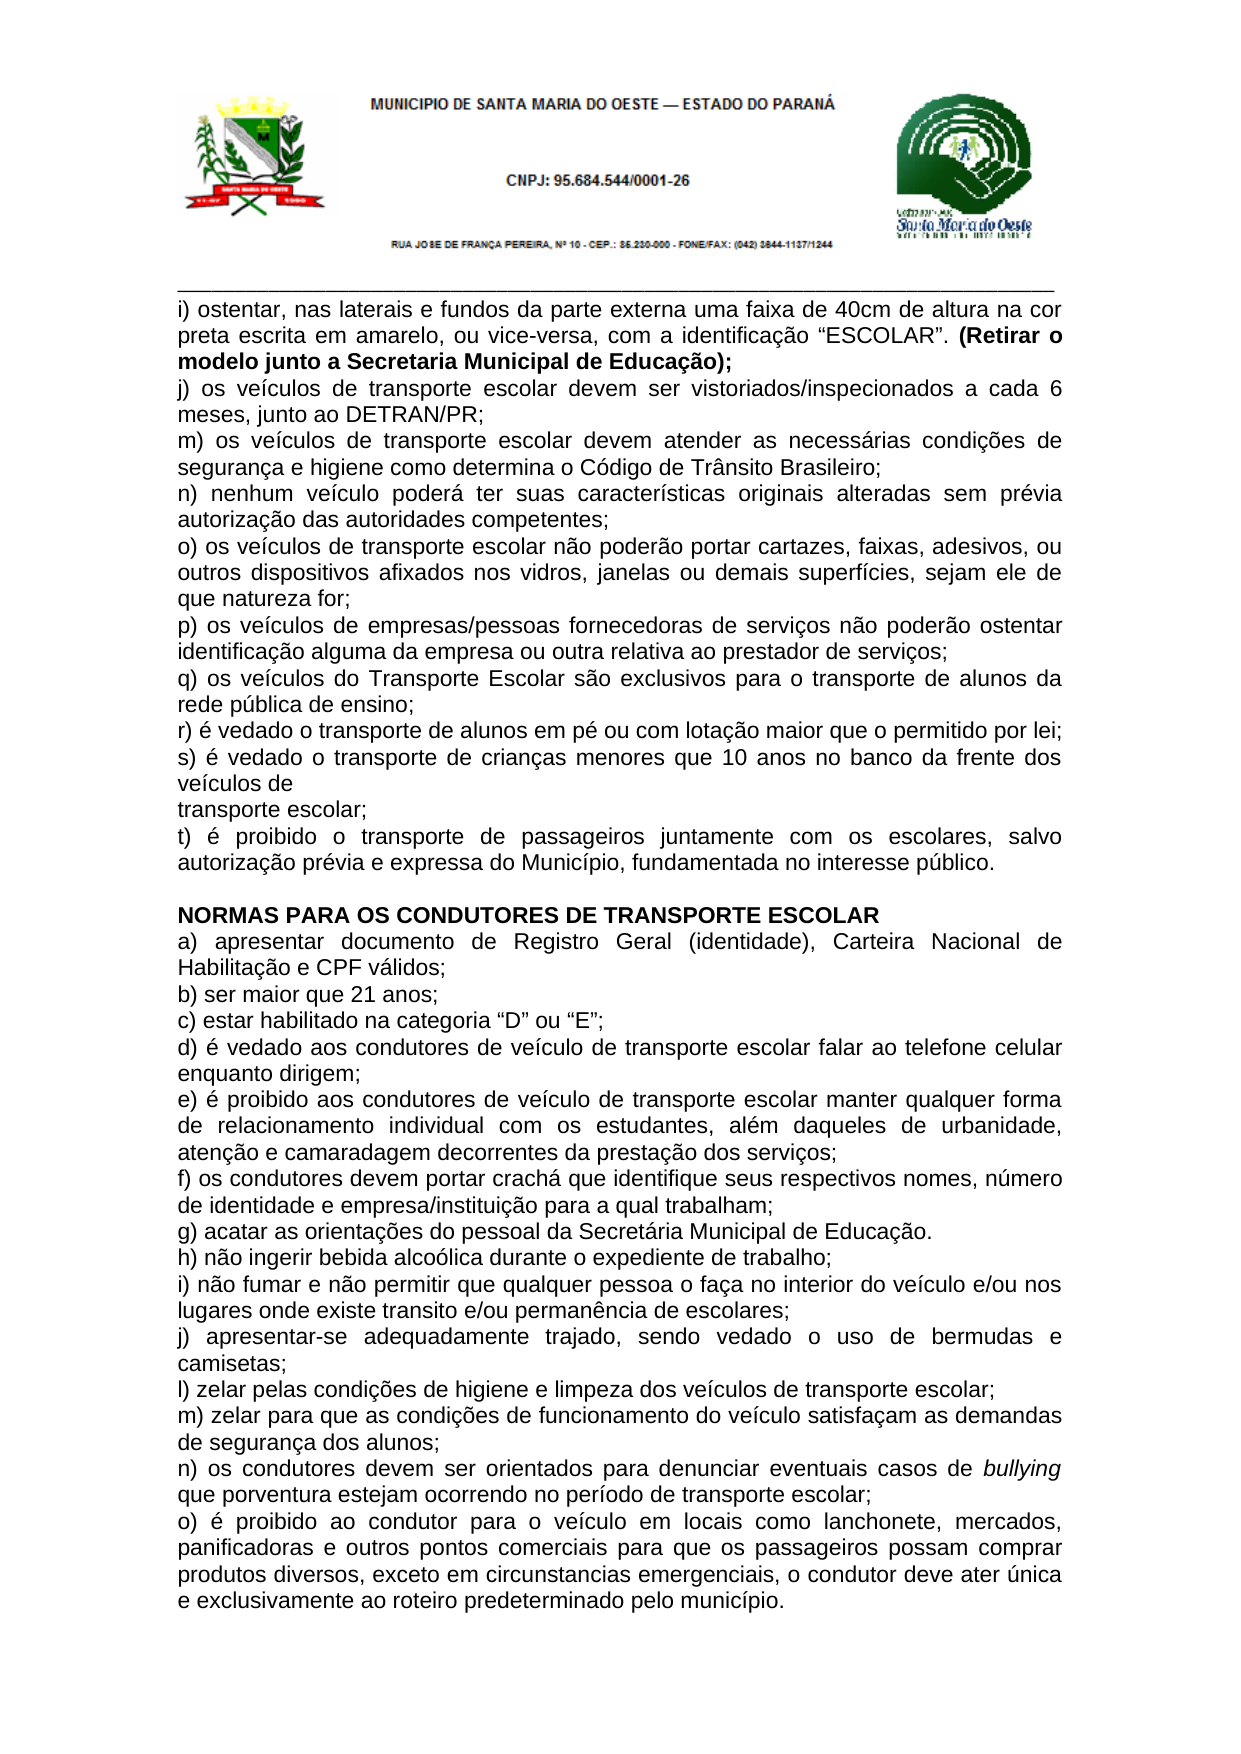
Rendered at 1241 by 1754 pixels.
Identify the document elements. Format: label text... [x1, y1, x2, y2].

text n) nenhum veículo poderá ter suas características originais alteradas sem prévia autorização das autoridades competentes; [177, 480, 1063, 533]
text d) é vedado aos condutores de veículo de transporte escolar falar ao telefone celular enquanto dirigem; [177, 1033, 1063, 1086]
text n) os condutores devem ser orientados para denunciar eventuais casos de bullying que porventura estejam ocorrendo no período de transporte escolar; [177, 1455, 1063, 1508]
text t) é proibido o transporte de passageiros juntamente com os escolares, salvo autorização prévia e expressa do Município, fundamentada no interesse público. [177, 823, 1063, 875]
text NORMAS PARA OS CONDUTORES DE TRANSPORTE ESCOLAR [177, 902, 1063, 928]
text b) ser maior que 21 anos; [177, 981, 1063, 1007]
text c) estar habilitado na categoria “D” ou “E”; [177, 1007, 1063, 1033]
text a) apresentar documento de Registro Geral (identidade), Carteira Nacional de Habilitação e CPF válidos; [177, 928, 1063, 981]
text m) zelar para que as condições de funcionamento do veículo satisfaçam as demandas de segurança dos alunos; [177, 1402, 1063, 1455]
text g) acatar as orientações do pessoal da Secretária Municipal de Educação. [177, 1218, 1063, 1244]
text i) não fumar e não permitir que qualquer pessoa o faça no interior do veículo e/ou nos lugares onde existe transito e/ou permanência de escolares; [177, 1271, 1063, 1323]
text f) os condutores devem portar crachá que identifique seus respectivos nomes, número de identidade e empresa/instituição para a qual trabalham; [177, 1165, 1063, 1218]
text s) é vedado o transporte de crianças menores que 10 anos no banco da frente dos veículos de [177, 743, 1063, 796]
text q) os veículos do Transporte Escolar são exclusivos para o transporte de alunos da rede pública de ensino; [177, 664, 1063, 717]
text h) não ingerir bebida alcoólica durante o expediente de trabalho; [177, 1244, 1063, 1271]
text transporte escolar; [177, 796, 1063, 823]
text p) os veículos de empresas/pessoas fornecedoras de serviços não poderão ostentar identificação alguma da empresa ou outra relativa ao prestador de serviços; [177, 612, 1063, 664]
picture [177, 73, 1078, 268]
text r) é vedado o transporte de alunos em pé ou com lotação maior que o permitido por lei; [177, 717, 1063, 743]
text o) os veículos de transporte escolar não poderão portar cartazes, faixas, adesivos, ou outros dispositivos afixados nos vidros, janelas ou demais superfícies, sejam ele de que natureza for; [177, 533, 1063, 612]
text o) é proibido ao condutor para o veículo em locais como lanchonete, mercados, panificadoras e outros pontos comerciais para que os passageiros possam comprar produtos diversos, exceto em circunstancias emergenciais, o condutor deve ater única e exclusivamente ao roteiro predeterminado pelo município. [177, 1508, 1063, 1613]
text j) apresentar-se adequadamente trajado, sendo vedado o uso de bermudas e camisetas; [177, 1323, 1063, 1376]
text i) ostentar, nas laterais e fundos da parte externa uma faixa de 40cm de altura na cor preta escrita em amarelo, ou vice-versa, com a identificação “ESCOLAR”. (Retirar o modelo junto a Secretaria Municipal de Educação); [177, 296, 1063, 374]
text m) os veículos de transporte escolar devem atender as necessárias condições de segurança e higiene como determina o Código de Trânsito Brasileiro; [177, 427, 1063, 480]
text l) zelar pelas condições de higiene e limpeza dos veículos de transporte escolar; [177, 1376, 1063, 1402]
text e) é proibido aos condutores de veículo de transporte escolar manter qualquer forma de relacionamento individual com os estudantes, além daqueles de urbanidade, atenção e camaradagem decorrentes da prestação dos serviços; [177, 1086, 1063, 1165]
text j) os veículos de transporte escolar devem ser vistoriados/inspecionados a cada 6 meses, junto ao DETRAN/PR; [177, 374, 1063, 427]
